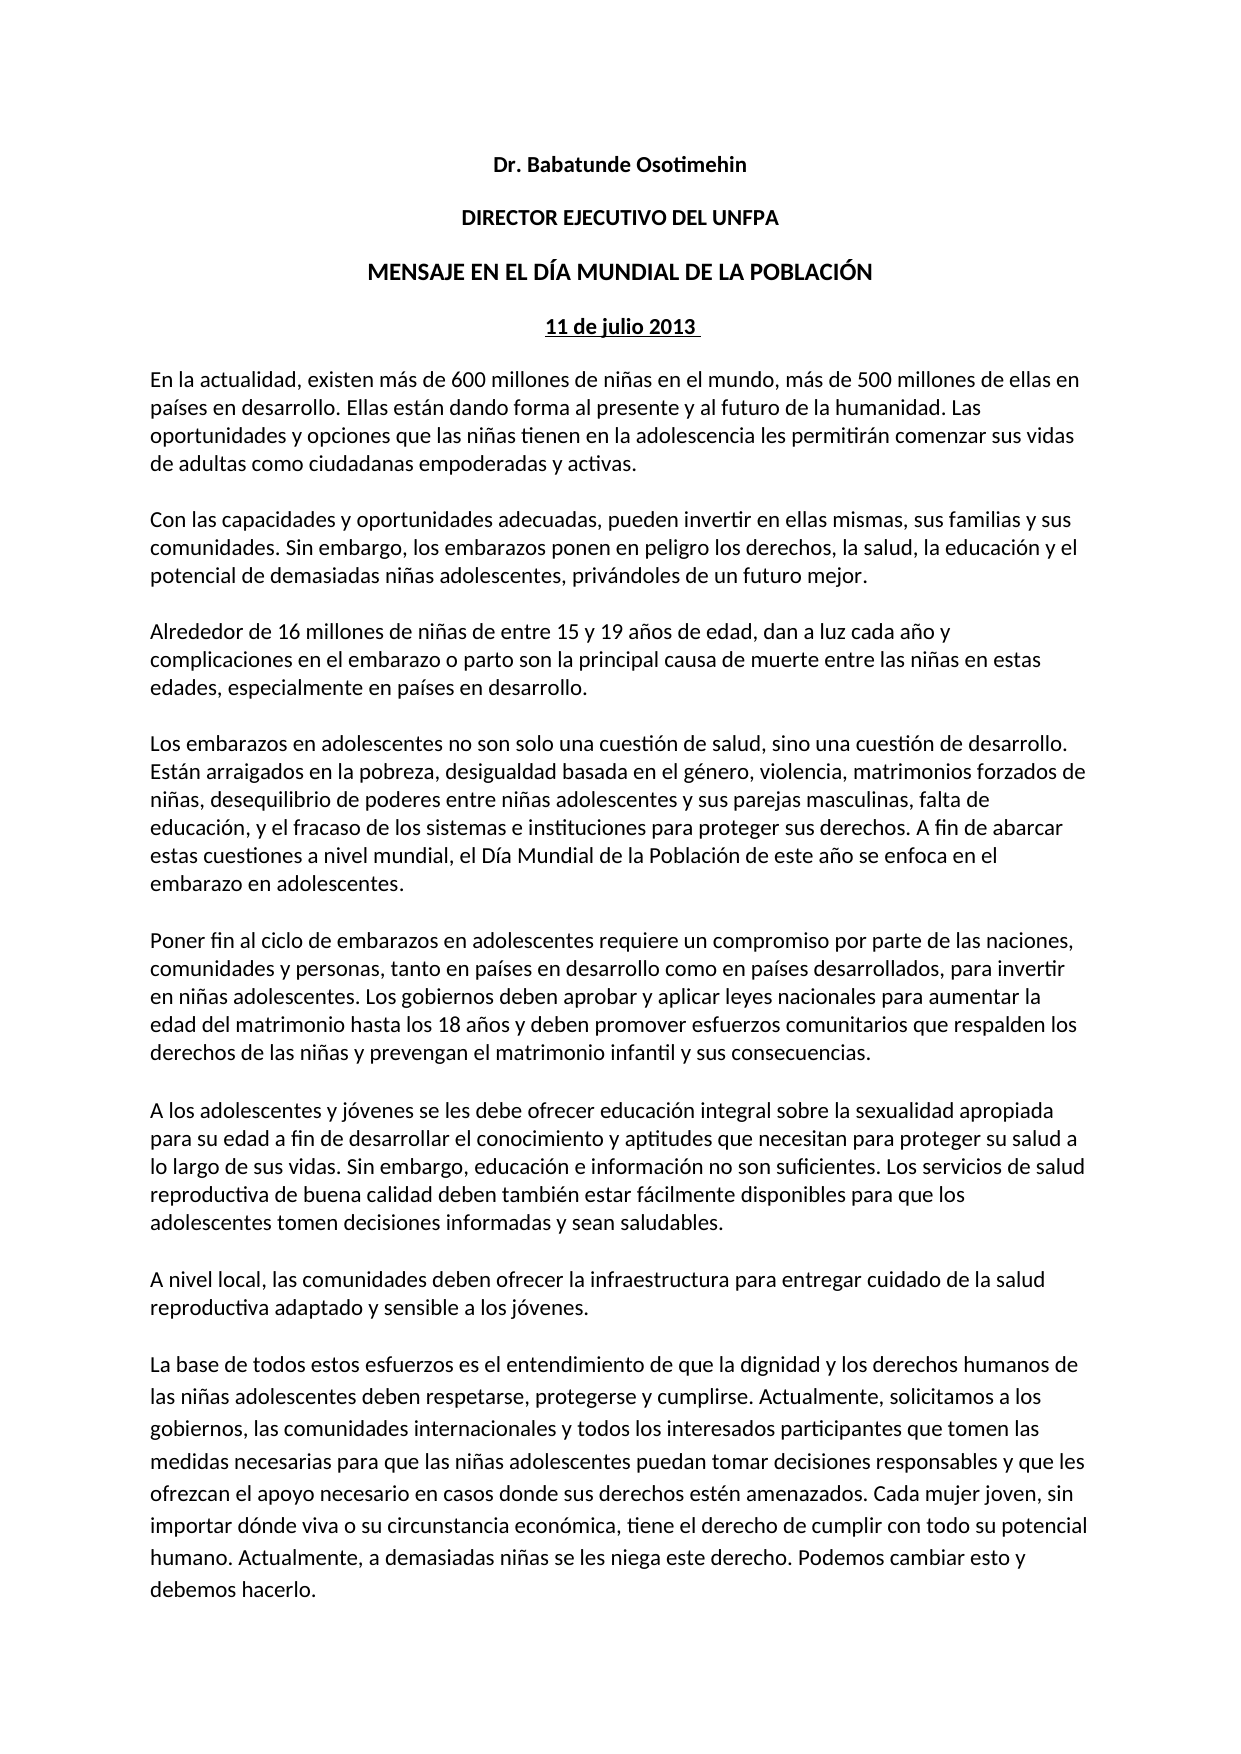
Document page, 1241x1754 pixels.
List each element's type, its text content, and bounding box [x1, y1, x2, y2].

text Los embarazos en adolescentes no son solo una cuestión de salud, sino una cuestión de desarrollo. Están arraigados en la pobreza, desigualdad basada en el género, violencia, matrimonios forzados de niñas, desequilibrio de poderes entre niñas adolescentes y sus parejas masculinas, falta de educación, y el fracaso de los sistemas e instituciones para proteger sus derechos. A fin de abarcar estas cuestiones a nivel mundial, el Día Mundial de la Población de este año se enfoca en el embarazo en adolescentes. [150, 729, 1090, 897]
text A los adolescentes y jóvenes se les debe ofrecer educación integral sobre la sexualidad apropiada para su edad a fin de desarrollar el conocimiento y aptitudes que necesitan para proteger su salud a lo largo de sus vidas. Sin embargo, educación e información no son suficientes. Los servicios de salud reproductiva de buena calidad deben también estar fácilmente disponibles para que los adolescentes tomen decisiones informadas y sean saludables. [150, 1096, 1090, 1236]
text DIRECTOR EJECUTIVO DEL UNFPA [150, 203, 1090, 231]
text Dr. Babatunde Osotimehin [150, 150, 1090, 178]
text Con las capacidades y oportunidades adecuadas, pueden invertir en ellas mismas, sus familias y sus comunidades. Sin embargo, los embarazos ponen en peligro los derechos, la salud, la educación y el potencial de demasiadas niñas adolescentes, privándoles de un futuro mejor. [150, 505, 1090, 589]
text Poner fin al ciclo de embarazos en adolescentes requiere un compromiso por parte de las naciones, comunidades y personas, tanto en países en desarrollo como en países desarrollados, para invertir en niñas adolescentes. Los gobiernos deben aprobar y aplicar leyes nacionales para aumentar la edad del matrimonio hasta los 18 años y deben promover esfuerzos comunitarios que respalden los derechos de las niñas y prevengan el matrimonio infantil y sus consecuencias. [150, 926, 1090, 1067]
text 11 de julio 2013 [150, 312, 1090, 340]
text Alrededor de 16 millones de niñas de entre 15 y 19 años de edad, dan a luz cada año y complicaciones en el embarazo o parto son la principal causa de muerte entre las niñas en estas edades, especialmente en países en desarrollo. [150, 617, 1090, 701]
text MENSAJE EN EL DÍA MUNDIAL DE LA POBLACIÓN [150, 256, 1090, 287]
text En la actualidad, existen más de 600 millones de niñas en el mundo, más de 500 millones de ellas en países en desarrollo. Ellas están dando forma al presente y al futuro de la humanidad. Las oportunidades y opciones que las niñas tienen en la adolescencia les permitirán comenzar sus vidas de adultas como ciudadanas empoderadas y activas. [150, 365, 1090, 477]
text La base de todos estos esfuerzos es el entendimiento de que la dignidad y los derechos humanos de las niñas adolescentes deben respetarse, protegerse y cumplirse. Actualmente, solicitamos a los gobiernos, las comunidades internacionales y todos los interesados participantes que tomen las medidas necesarias para que las niñas adolescentes puedan tomar decisiones responsables y que les ofrezcan el apoyo necesario en casos donde sus derechos estén amenazados. Cada mujer joven, sin importar dónde viva o su circunstancia económica, tiene el derecho de cumplir con todo su potencial humano. Actualmente, a demasiadas niñas se les niega este derecho. Podemos cambiar esto y debemos hacerlo. [150, 1350, 1090, 1603]
text A nivel local, las comunidades deben ofrecer la infraestructura para entregar cuidado de la salud reproductiva adaptado y sensible a los jóvenes. [150, 1265, 1090, 1321]
